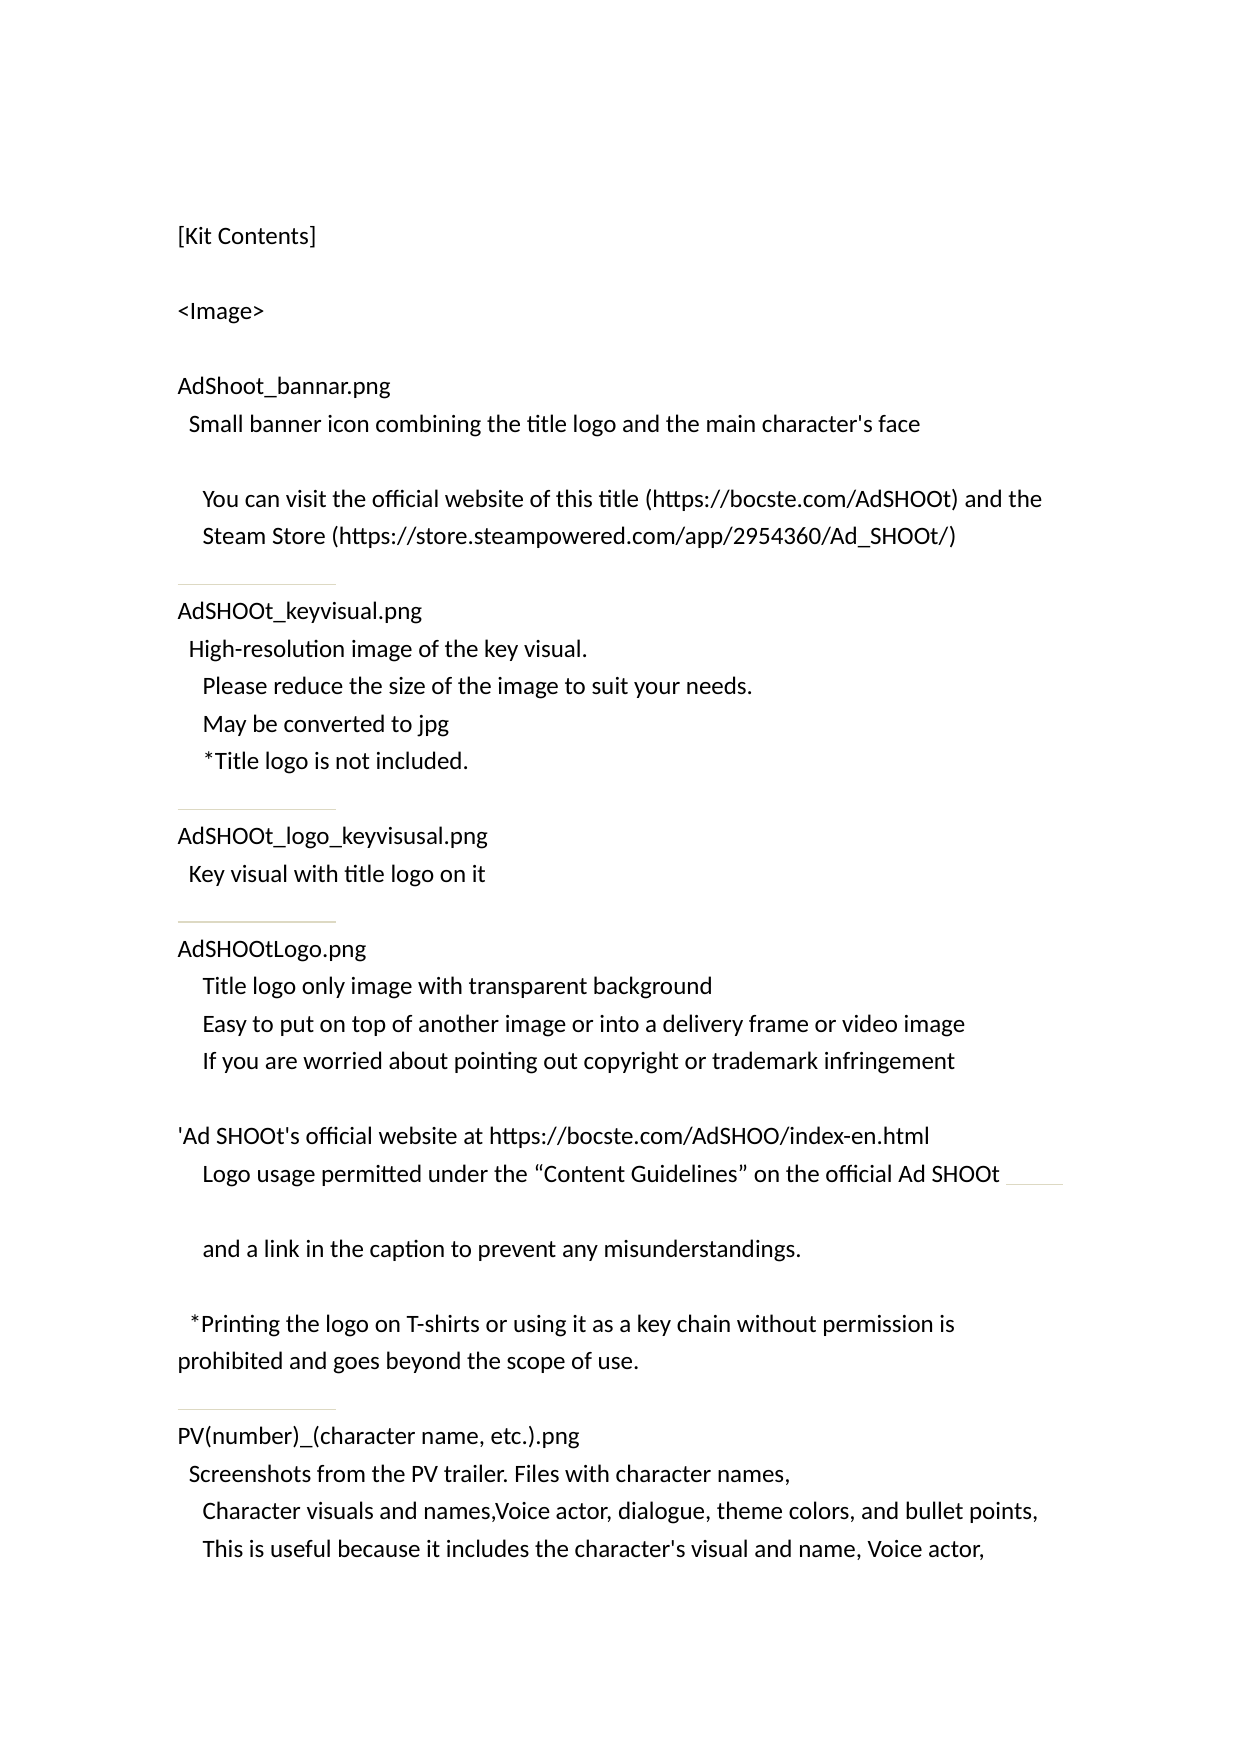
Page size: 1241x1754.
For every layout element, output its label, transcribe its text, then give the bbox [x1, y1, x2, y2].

text Easy to put on top of another image or into a delivery frame or video image [177, 1004, 1063, 1042]
text Logo usage permitted under the “Content Guidelines” on the official Ad SHOOt [177, 1154, 1063, 1192]
text *Title logo is not included. [177, 742, 1063, 779]
text Please reduce the size of the image to suit your needs. [177, 667, 1063, 704]
text PV(number)_(character name, etc.).png [177, 1417, 1063, 1454]
text Steam Store (https://store.steampowered.com/app/2954360/Ad_SHOOt/) [177, 517, 1063, 554]
text Screenshots from the PV trailer. Files with character names, [177, 1454, 1063, 1492]
text AdSHOOt_logo_keyvisusal.png [177, 817, 1063, 854]
text [Kit Contents] [177, 217, 1063, 254]
text *Printing the logo on T-shirts or using it as a key chain without permission is prohibited and goes beyond the scope of use. [177, 1304, 1063, 1379]
text Key visual with title logo on it [177, 854, 1063, 892]
text You can visit the official website of this title (https://bocste.com/AdSHOOt) and the [177, 479, 1063, 517]
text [177, 1529, 1063, 1567]
text AdSHOOt_keyvisual.png [177, 592, 1063, 629]
text <Image> [177, 292, 1063, 329]
text If you are worried about pointing out copyright or trademark infringement [177, 1042, 1063, 1079]
text High-resolution image of the key visual. [177, 629, 1063, 667]
text AdShoot_bannar.png [177, 367, 1063, 404]
text Small banner icon combining the title logo and the main character's face [177, 404, 1063, 442]
text AdSHOOtLogo.png [177, 929, 1063, 967]
text Character visuals and names,Voice actor, dialogue, theme colors, and bullet points, [177, 1492, 1063, 1529]
text and a link in the caption to prevent any misunderstandings. [177, 1229, 1063, 1267]
text 'Ad SHOOt's official website at https://bocste.com/AdSHOO/index-en.html [177, 1117, 1063, 1154]
text Title logo only image with transparent background [177, 967, 1063, 1004]
text May be converted to jpg [177, 704, 1063, 742]
